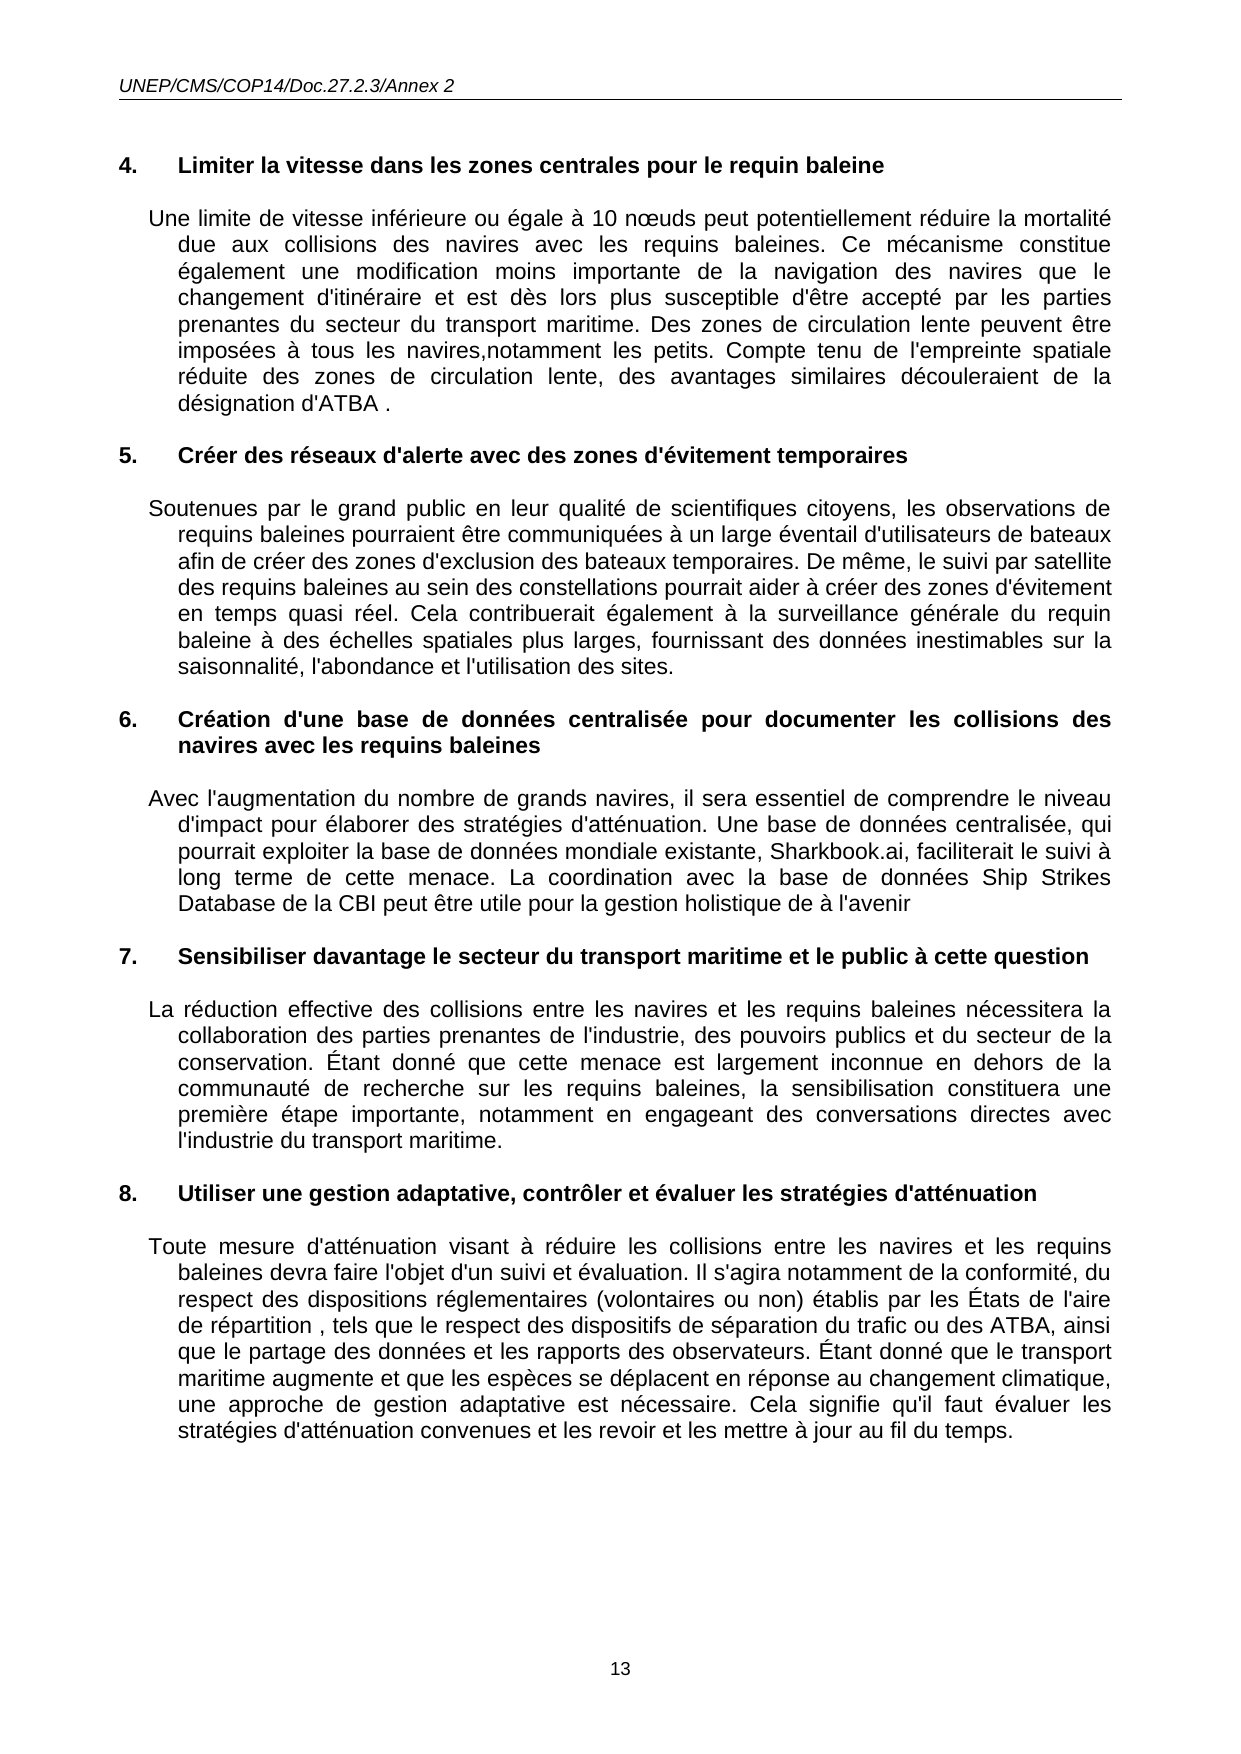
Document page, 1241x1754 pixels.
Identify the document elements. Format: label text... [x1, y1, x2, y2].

list Création d'une base de données centralisée pour documenter les collisions des navires avec les requins baleines [118, 706, 1112, 758]
text Avec l'augmentation du nombre de grands navires, il sera essentiel de comprendre le niveau d'impact pour élaborer des stratégies d'atténuation. Une base de données centralisée, qui pourrait exploiter la base de données mondiale existante, Sharkbook.ai, faciliterait le suivi à long terme de cette menace. La coordination avec la base de données Ship Strikes Database de la CBI peut être utile pour la gestion holistique de à l'avenir [148, 785, 1112, 917]
list Limiter la vitesse dans les zones centrales pour le requin baleine [118, 152, 1112, 179]
text Une limite de vitesse inférieure ou égale à 10 nœuds peut potentiellement réduire la mortalité due aux collisions des navires avec les requins baleines. Ce mécanisme constitue également une modification moins importante de la navigation des navires que le changement d'itinéraire et est dès lors plus susceptible d'être accepté par les parties prenantes du secteur du transport maritime. Des zones de circulation lente peuvent être imposées à tous les navires,notamment les petits. Compte tenu de l'empreinte spatiale réduite des zones de circulation lente, des avantages similaires découleraient de la désignation d'ATBA . [148, 205, 1112, 416]
text Soutenues par le grand public en leur qualité de scientifiques citoyens, les observations de requins baleines pourraient être communiquées à un large éventail d'utilisateurs de bateaux afin de créer des zones d'exclusion des bateaux temporaires. De même, le suivi par satellite des requins baleines au sein des constellations pourrait aider à créer des zones d'évitement en temps quasi réel. Cela contribuerait également à la surveillance générale du requin baleine à des échelles spatiales plus larges, fournissant des données inestimables sur la saisonnalité, l'abondance et l'utilisation des sites. [148, 495, 1112, 679]
text La réduction effective des collisions entre les navires et les requins baleines nécessitera la collaboration des parties prenantes de l'industrie, des pouvoirs publics et du secteur de la conservation. Étant donné que cette menace est largement inconnue en dehors de la communauté de recherche sur les requins baleines, la sensibilisation constituera une première étape importante, notamment en engageant des conversations directes avec l'industrie du transport maritime. [148, 996, 1112, 1154]
text Toute mesure d'atténuation visant à réduire les collisions entre les navires et les requins baleines devra faire l'objet d'un suivi et évaluation. Il s'agira notamment de la conformité, du respect des dispositions réglementaires (volontaires ou non) établis par les États de l'aire de répartition , tels que le respect des dispositifs de séparation du trafic ou des ATBA, ainsi que le partage des données et les rapports des observateurs. Étant donné que le transport maritime augmente et que les espèces se déplacent en réponse au changement climatique, une approche de gestion adaptative est nécessaire. Cela signifie qu'il faut évaluer les stratégies d'atténuation convenues et les revoir et les mettre à jour au fil du temps. [148, 1233, 1112, 1444]
list Utiliser une gestion adaptative, contrôler et évaluer les stratégies d'atténuation [118, 1180, 1112, 1207]
list Créer des réseaux d'alerte avec des zones d'évitement temporaires [118, 442, 1112, 469]
list Sensibiliser davantage le secteur du transport maritime et le public à cette question [118, 943, 1112, 969]
